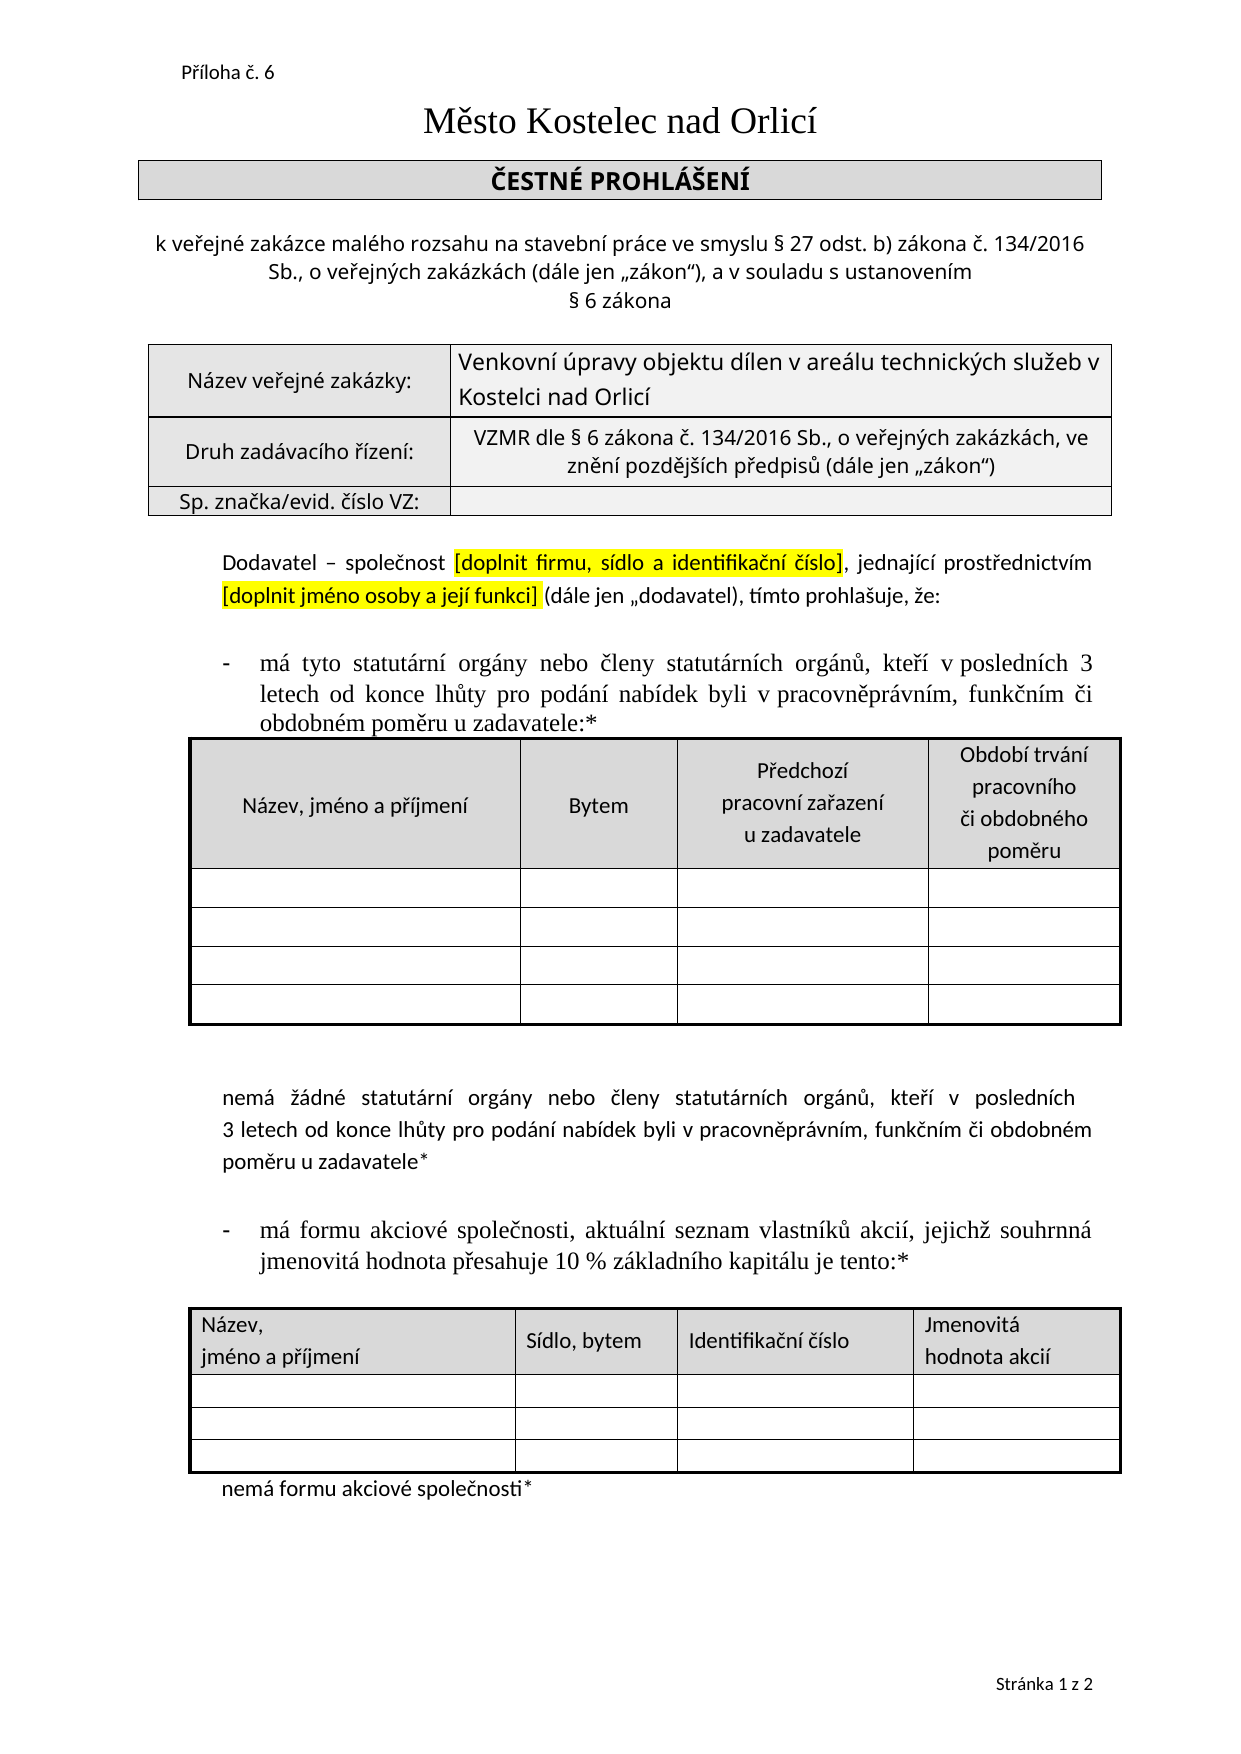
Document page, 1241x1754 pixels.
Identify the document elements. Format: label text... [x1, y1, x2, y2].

table_cell [516, 1440, 677, 1471]
table_cell Sp. značka/evid. číslo VZ: [149, 487, 450, 515]
table_header Jmenovitá hodnota akcií [914, 1310, 1119, 1374]
table_header Období trvání pracovního či obdobného poměru [929, 740, 1119, 868]
table_cell [929, 985, 1119, 1023]
text nemá žádné statutární orgány nebo členy statutárních orgánů, kteří v posledních 3 letech od konce lhůty pro podání nabídek byli v pracovněprávním, funkčním či obdobném poměru u zadavatele* [222, 1083, 1093, 1176]
table_cell [192, 985, 520, 1023]
table_cell [678, 869, 928, 907]
table_cell [516, 1375, 677, 1406]
table_header Venkovní úpravy objektu dílen v areálu technických služeb v Kostelci nad Orlicí [451, 345, 1111, 416]
table_header Sídlo, bytem [516, 1310, 677, 1374]
table_cell [521, 869, 677, 907]
table_cell [914, 1440, 1119, 1471]
table_cell [516, 1408, 677, 1439]
text nemá formu akciové společnosti* [148, 1474, 1093, 1502]
table_cell [451, 487, 1111, 515]
list má tyto statutární orgány nebo členy statutárních orgánů, kteří v posledních 3 letech od konce lhůty pro podání nabídek byli v pracovněprávním, funkčním či obdobném poměru u zadavatele:* [222, 645, 1093, 737]
table_cell [678, 1375, 913, 1406]
table_cell [192, 1408, 515, 1439]
table_cell [678, 985, 928, 1023]
table_cell [678, 1408, 913, 1439]
table_cell [521, 985, 677, 1023]
table_cell [914, 1375, 1119, 1406]
table_cell [521, 947, 677, 984]
table_cell [678, 947, 928, 984]
table_header Bytem [521, 740, 677, 868]
table_cell [929, 869, 1119, 907]
table_cell [929, 908, 1119, 946]
table_cell [192, 1440, 515, 1471]
table_cell [521, 908, 677, 946]
subtitle čestné prohlášení [139, 161, 1101, 199]
table_cell [929, 947, 1119, 984]
table_cell Druh zadávacího řízení: [149, 418, 450, 486]
table_cell [678, 1440, 913, 1471]
table_cell [192, 1375, 515, 1406]
table_header Název veřejné zakázky: [149, 345, 450, 416]
table_cell [192, 908, 520, 946]
list má formu akciové společnosti, aktuální seznam vlastníků akcií, jejichž souhrnná jmenovitá hodnota přesahuje 10 % základního kapitálu je tento:* [222, 1212, 1093, 1275]
table_header Název, jméno a příjmení [192, 1310, 515, 1374]
table_header Předchozí pracovní zařazení u zadavatele [678, 740, 928, 868]
table_cell [192, 947, 520, 984]
table_cell [914, 1408, 1119, 1439]
table_cell [678, 908, 928, 946]
text § 6 zákona [148, 286, 1093, 314]
table_header Identifikační číslo [678, 1310, 913, 1374]
table_cell [192, 869, 520, 907]
table_header Název, jméno a příjmení [192, 740, 520, 868]
table_cell VZMR dle § 6 zákona č. 134/2016 Sb., o veřejných zakázkách, ve znění pozdějších předpisů (dále jen „zákon“) [451, 418, 1111, 486]
text Dodavatel – společnost [doplnit firmu, sídlo a identifikační číslo], jednající prostřednictvím [doplnit jméno osoby a její funkci] (dále jen „dodavatel), tímto prohlašuje, že: [222, 548, 1093, 609]
text k veřejné zakázce malého rozsahu na stavební práce ve smyslu § 27 odst. b) zákona č. 134/2016 Sb., o veřejných zakázkách (dále jen „zákon“), a v souladu s ustanovením [148, 229, 1093, 286]
